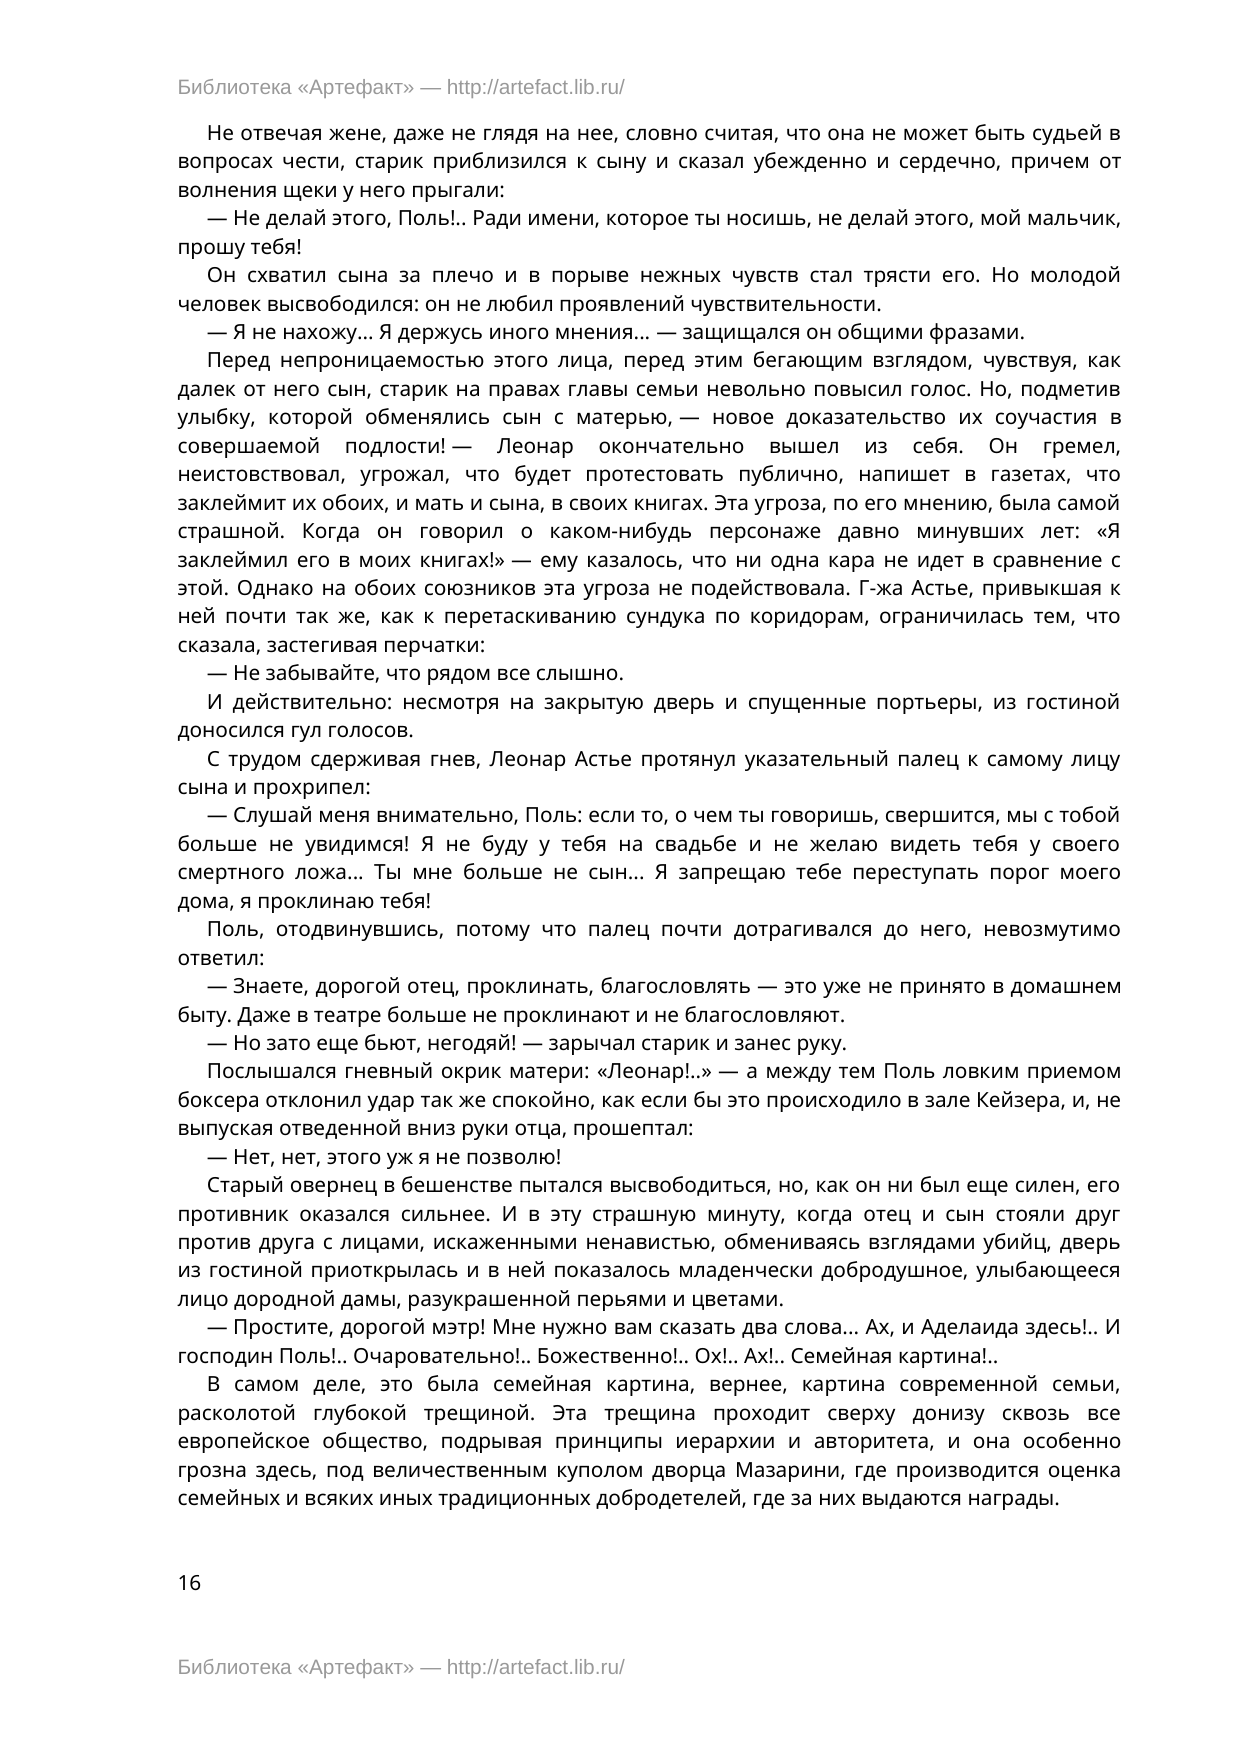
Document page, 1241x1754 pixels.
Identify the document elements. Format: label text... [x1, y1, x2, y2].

text — Но зато еще бьют, негодяй! — зарычал старик и занес руку. [177, 1028, 1122, 1057]
text В самом деле, это была семейная картина, вернее, картина современной семьи, расколотой глубокой трещиной. Эта трещина проходит сверху донизу сквозь все европейское общество, подрывая принципы иерархии и авторитета, и она особенно грозна здесь, под величественным куполом дворца Мазарини, где производится оценка семейных и всяких иных традиционных добродетелей, где за них выдаются награды. [177, 1369, 1122, 1512]
text — Знаете, дорогой отец, проклинать, благословлять — это уже не принято в домашнем быту. Даже в театре больше не проклинают и не благословляют. [177, 971, 1122, 1028]
text Поль, отодвинувшись, потому что палец почти дотрагивался до него, невозмутимо ответил: [177, 914, 1122, 971]
text С трудом сдерживая гнев, Леонар Астье протянул указательный палец к самому лицу сына и прохрипел: [177, 744, 1122, 801]
text — Нет, нет, этого уж я не позволю! [177, 1142, 1122, 1170]
text — Не забывайте, что рядом все слышно. [177, 658, 1122, 687]
text — Слушай меня внимательно, Поль: если то, о чем ты говоришь, свершится, мы с тобой больше не увидимся! Я не буду у тебя на свадьбе и не желаю видеть тебя у своего смертного ложа... Ты мне больше не сын... Я запрещаю тебе переступать порог моего дома, я проклинаю тебя! [177, 801, 1122, 914]
text — Я не нахожу... Я держусь иного мнения... — защищался он общими фразами. [177, 317, 1122, 346]
text Не отвечая жене, даже не глядя на нее, словно считая, что она не может быть судьей в вопросах чести, старик приблизился к сыну и сказал убежденно и сердечно, причем от волнения щеки у него прыгали: [177, 118, 1122, 203]
text — Простите, дорогой мэтр! Мне нужно вам сказать два слова... Ах, и Аделаида здесь!.. И господин Поль!.. Очаровательно!.. Божественно!.. Ох!.. Ах!.. Семейная картина!.. [177, 1312, 1122, 1369]
text Старый овернец в бешенстве пытался высвободиться, но, как он ни был еще силен, его противник оказался сильнее. И в эту страшную минуту, когда отец и сын стояли друг против друга с лицами, искаженными ненавистью, обмениваясь взглядами убийц, дверь из гостиной приоткрылась и в ней показалось младенчески добродушное, улыбающееся лицо дородной дамы, разукрашенной перьями и цветами. [177, 1170, 1122, 1312]
text И действительно: несмотря на закрытую дверь и спущенные портьеры, из гостиной доносился гул голосов. [177, 687, 1122, 744]
text 16 [177, 1512, 1122, 1621]
text Перед непроницаемостью этого лица, перед этим бегающим взглядом, чувствуя, как далек от него сын, старик на правах главы семьи невольно повысил голос. Но, подметив улыбку, которой обменялись сын с матерью, — новое доказательство их соучастия в совершаемой подлости! — Леонар окончательно вышел из себя. Он гремел, неистовствовал, угрожал, что будет протестовать публично, напишет в газетах, что заклеймит их обоих, и мать и сына, в своих книгах. Эта угроза, по его мнению, была самой страшной. Когда он говорил о каком-нибудь персонаже давно минувших лет: «Я заклеймил его в моих книгах!» — ему казалось, что ни одна кара не идет в сравнение с этой. Однако на обоих союзников эта угроза не подействовала. Г-жа Астье, привыкшая к ней почти так же, как к перетаскиванию сундука по коридорам, ограничилась тем, что сказала, застегивая перчатки: [177, 346, 1122, 658]
text Он схватил сына за плечо и в порыве нежных чувств стал трясти его. Но молодой человек высвободился: он не любил проявлений чувствительности. [177, 260, 1122, 317]
text — Не делай этого, Поль!.. Ради имени, которое ты носишь, не делай этого, мой мальчик, прошу тебя! [177, 203, 1122, 260]
text Послышался гневный окрик матери: «Леонар!..» — а между тем Поль ловким приемом боксера отклонил удар так же спокойно, как если бы это происходило в зале Кейзера, и, не выпуская отведенной вниз руки отца, прошептал: [177, 1057, 1122, 1142]
